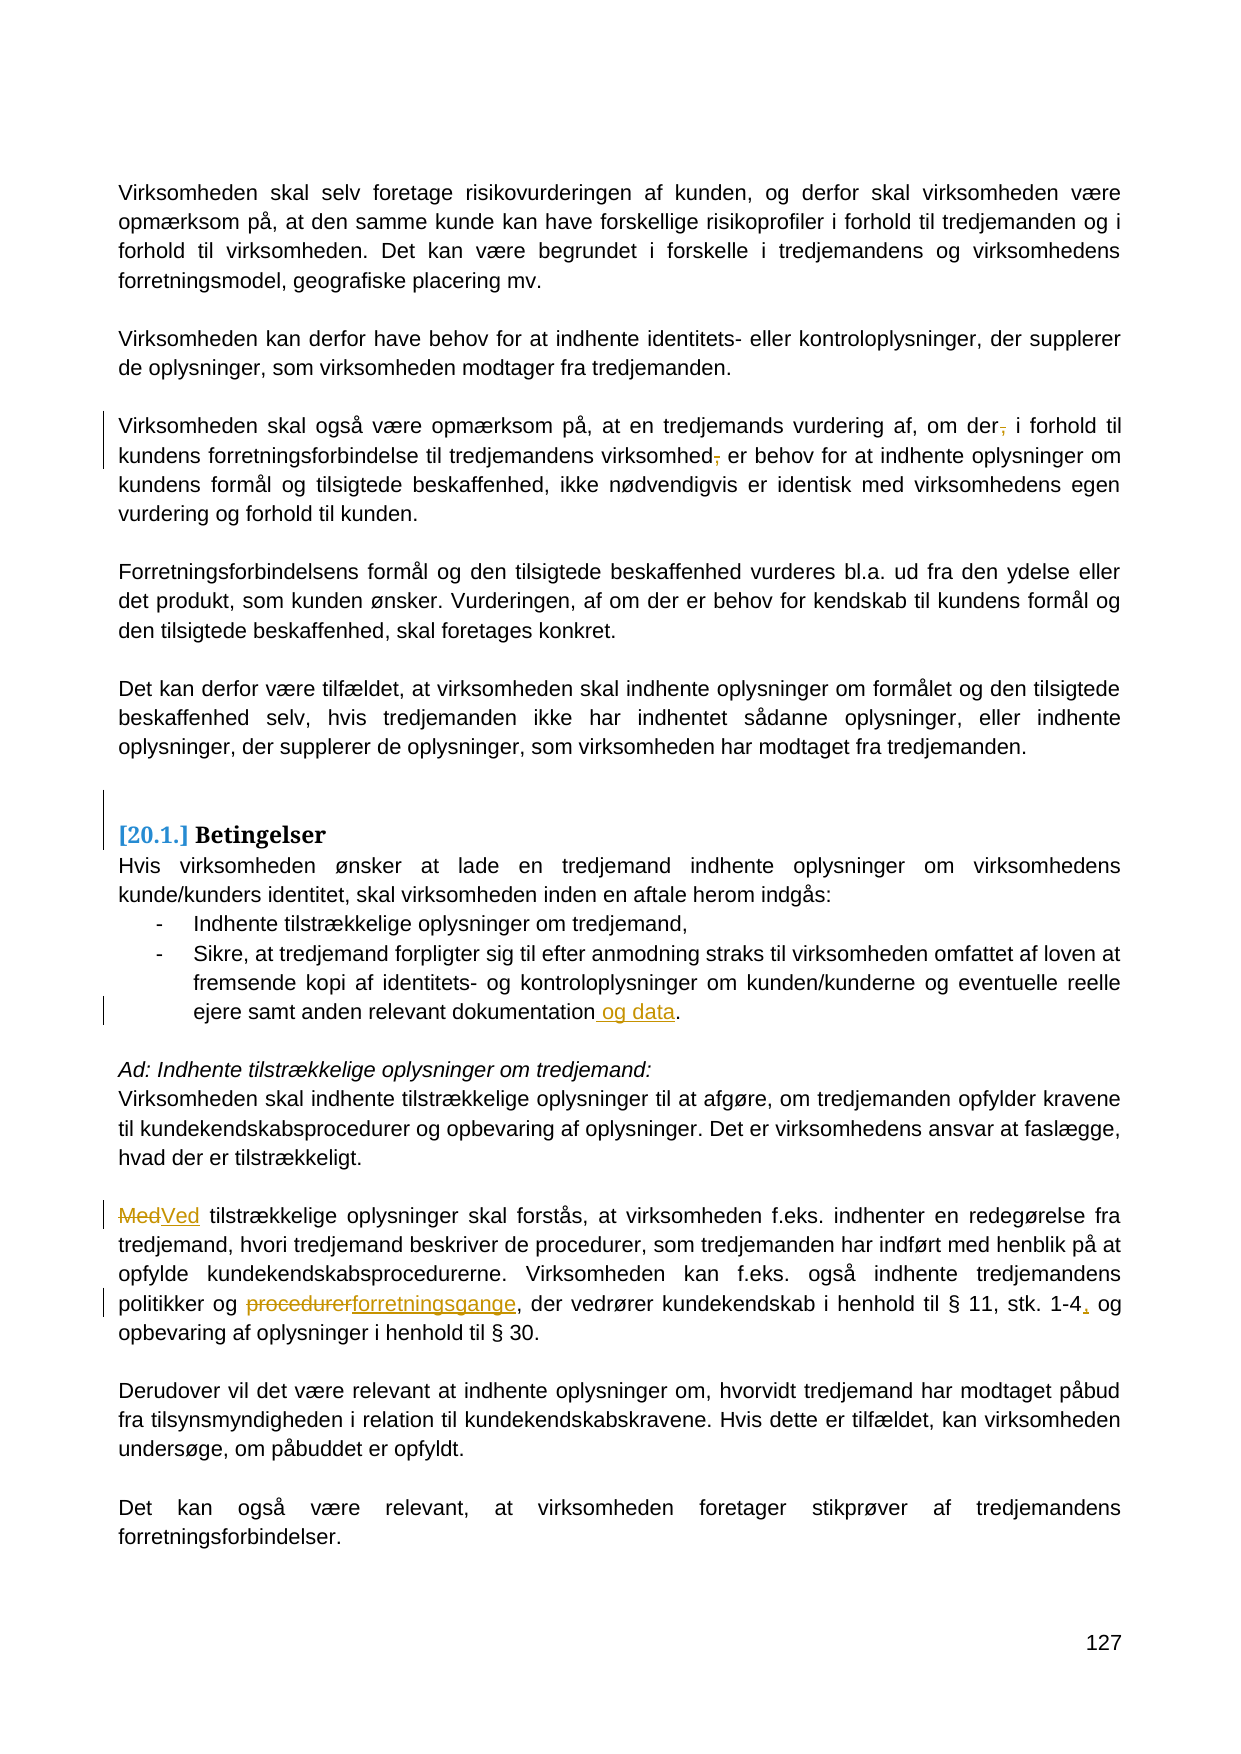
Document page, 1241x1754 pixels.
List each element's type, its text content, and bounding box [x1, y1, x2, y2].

text Virksomheden skal indhente tilstrækkelige oplysninger til at afgøre, om tredjemanden opfylder kravene til kundekendskabsprocedurer og opbevaring af oplysninger. Det er virksomhedens ansvar at faslægge, hvad der er tilstrækkeligt. [118, 1083, 1122, 1171]
text Ad: Indhente tilstrækkelige oplysninger om tredjemand: [118, 1054, 1122, 1083]
text tilstrækkelige oplysninger skal forstås, at virksomheden f.eks. indhenter en redegørelse fra tredjemand, hvori tredjemand beskriver de procedurer, som tredjemanden har indført med henblik på at opfylde kundekendskabsprocedurerne. Virksomheden kan f.eks. også indhente tredjemandens politikker og , der vedrører kundekendskab i henhold til § 11, stk. 1-4 og opbevaring af oplysninger i henhold til § 30. [118, 1200, 1122, 1346]
text Virksomheden skal også være opmærksom på, at en tredjemands vurdering af, om der i forhold til kundens forretningsforbindelse til tredjemandens virksomhed er behov for at indhente oplysninger om kundens formål og tilsigtede beskaffenhed, ikke nødvendigvis er identisk med virksomhedens egen vurdering og forhold til kunden. [118, 411, 1122, 527]
text Virksomheden skal selv foretage risikovurderingen af kunden, og derfor skal virksomheden være opmærksom på, at den samme kunde kan have forskellige risikoprofiler i forhold til tredjemanden og i forhold til virksomheden. Det kan være begrundet i forskelle i tredjemandens og virksomhedens forretningsmodel, geografiske placering mv. [118, 177, 1122, 294]
text Virksomheden kan derfor have behov for at indhente identitets- eller kontroloplysninger, der supplerer de oplysninger, som virksomheden modtager fra tredjemanden. [118, 323, 1122, 381]
text Det kan også være relevant, at virksomheden foretager stikprøver af tredjemandens forretningsforbindelser. [118, 1492, 1122, 1550]
text Derudover vil det være relevant at indhente oplysninger om, hvorvidt tredjemand har modtaget påbud fra tilsynsmyndigheden i relation til kundekendskabskravene. Hvis dette er tilfældet, kan virksomheden undersøge, om påbuddet er opfyldt. [118, 1375, 1122, 1463]
text Forretningsforbindelsens formål og den tilsigtede beskaffenhed vurderes bl.a. ud fra den ydelse eller det produkt, som kunden ønsker. Vurderingen, af om der er behov for kendskab til kundens formål og den tilsigtede beskaffenhed, skal foretages konkret. [118, 556, 1122, 644]
list Sikre, at tredjemand forpligter sig til efter anmodning straks til virksomheden omfattet af loven at fremsende kopi af identitets- og kontroloplysninger om kunden/kunderne og eventuelle reelle ejere samt anden relevant dokumentation. [156, 938, 1122, 1025]
subtitle Betingelser [118, 819, 1122, 850]
text Hvis virksomheden ønsker at lade en tredjemand indhente oplysninger om virksomhedens kunde/kunders identitet, skal virksomheden inden en aftale herom indgås: [118, 850, 1122, 908]
text Det kan derfor være tilfældet, at virksomheden skal indhente oplysninger om formålet og den tilsigtede beskaffenhed selv, hvis tredjemanden ikke har indhentet sådanne oplysninger, eller indhente oplysninger, der supplerer de oplysninger, som virksomheden har modtaget fra tredjemanden. [118, 673, 1122, 761]
list Indhente tilstrækkelige oplysninger om tredjemand, [156, 908, 1122, 938]
